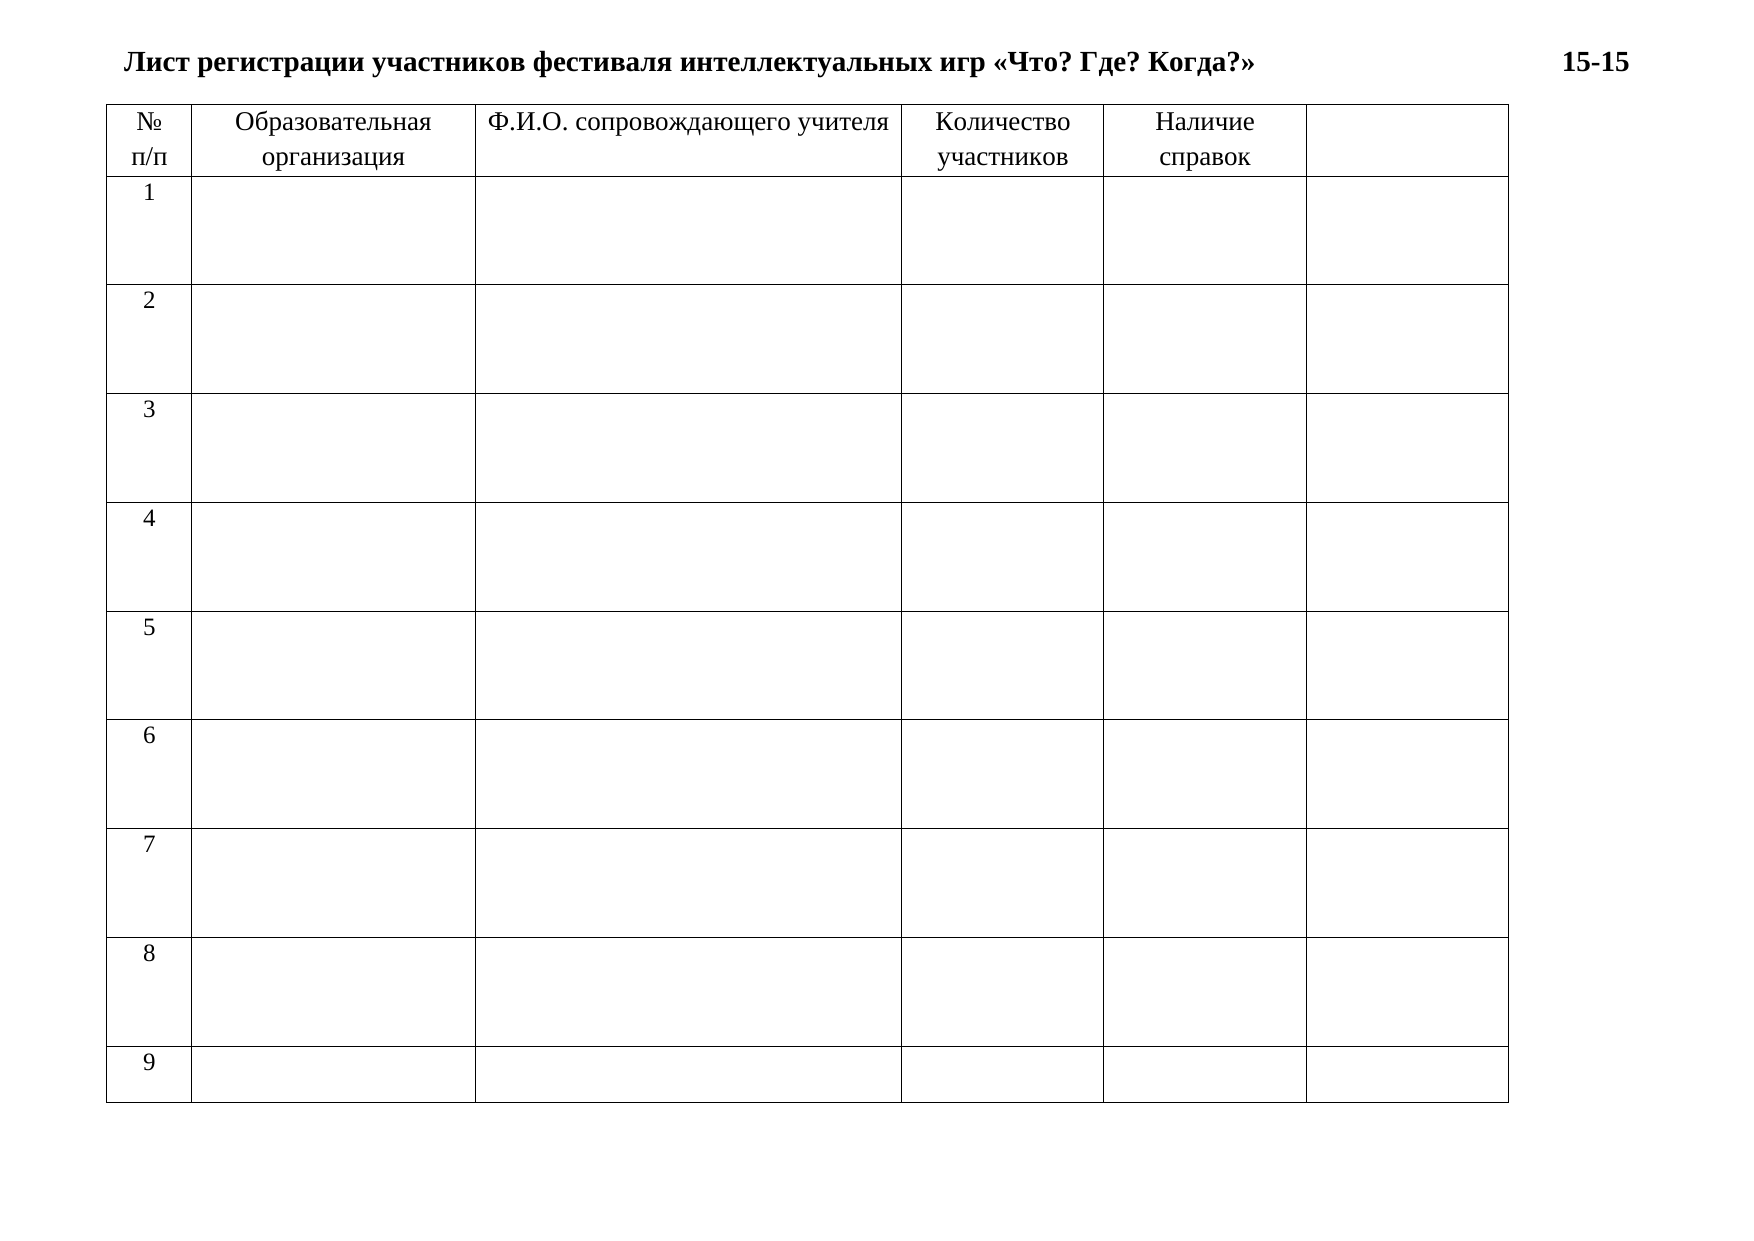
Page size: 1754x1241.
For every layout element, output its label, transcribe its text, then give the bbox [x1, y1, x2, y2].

table_cell [1104, 612, 1306, 719]
table_cell [1307, 177, 1508, 284]
table_cell [1307, 612, 1508, 719]
table_cell [192, 177, 475, 284]
table_cell [476, 938, 901, 1046]
table_cell [902, 938, 1103, 1046]
table_cell [476, 503, 901, 611]
table_cell [476, 612, 901, 719]
table_header Ф.И.О. сопровождающего учителя [476, 105, 901, 176]
table_cell [192, 829, 475, 937]
table_header № п/п [107, 105, 191, 176]
table_cell [192, 503, 475, 611]
table_cell 5 [107, 612, 191, 719]
table_cell [192, 612, 475, 719]
table_cell [1307, 720, 1508, 828]
table_cell [1104, 720, 1306, 828]
table_cell [902, 177, 1103, 284]
table_cell 9 [107, 1047, 191, 1102]
table_cell [192, 720, 475, 828]
table_cell [192, 938, 475, 1046]
table_cell [902, 829, 1103, 937]
table_cell 1 [107, 177, 191, 284]
table_cell [192, 285, 475, 393]
table_cell 4 [107, 503, 191, 611]
table_cell 6 [107, 720, 191, 828]
table_cell 3 [107, 394, 191, 502]
table_cell [902, 1047, 1103, 1102]
table_cell 7 [107, 829, 191, 937]
table_cell [1104, 938, 1306, 1046]
table_cell [1104, 829, 1306, 937]
table_header Количество участников [902, 105, 1103, 176]
table_cell [192, 394, 475, 502]
table_header [1307, 105, 1508, 176]
table_cell [1307, 285, 1508, 393]
table_cell [1104, 285, 1306, 393]
table_cell [902, 503, 1103, 611]
text Лист регистрации участников фестиваля интеллектуальных игр «Что? Где? Когда?» 15-15 [118, 44, 1636, 78]
table_cell [1307, 829, 1508, 937]
table_cell [902, 394, 1103, 502]
table_cell [902, 612, 1103, 719]
table_header Образовательная организация [192, 105, 475, 176]
table_cell [902, 720, 1103, 828]
table_cell [1307, 394, 1508, 502]
table_cell [476, 177, 901, 284]
table_cell [1307, 503, 1508, 611]
table_header Наличие справок [1104, 105, 1306, 176]
table_cell [1104, 394, 1306, 502]
table_cell 8 [107, 938, 191, 1046]
table_cell 2 [107, 285, 191, 393]
table_cell [476, 720, 901, 828]
table_cell [1104, 1047, 1306, 1102]
table_cell [1307, 1047, 1508, 1102]
table_cell [476, 285, 901, 393]
table_cell [1104, 177, 1306, 284]
table_cell [902, 285, 1103, 393]
table_cell [476, 394, 901, 502]
table_cell [1307, 938, 1508, 1046]
table_cell [476, 829, 901, 937]
table_cell [192, 1047, 475, 1102]
table_cell [1104, 503, 1306, 611]
table_cell [476, 1047, 901, 1102]
